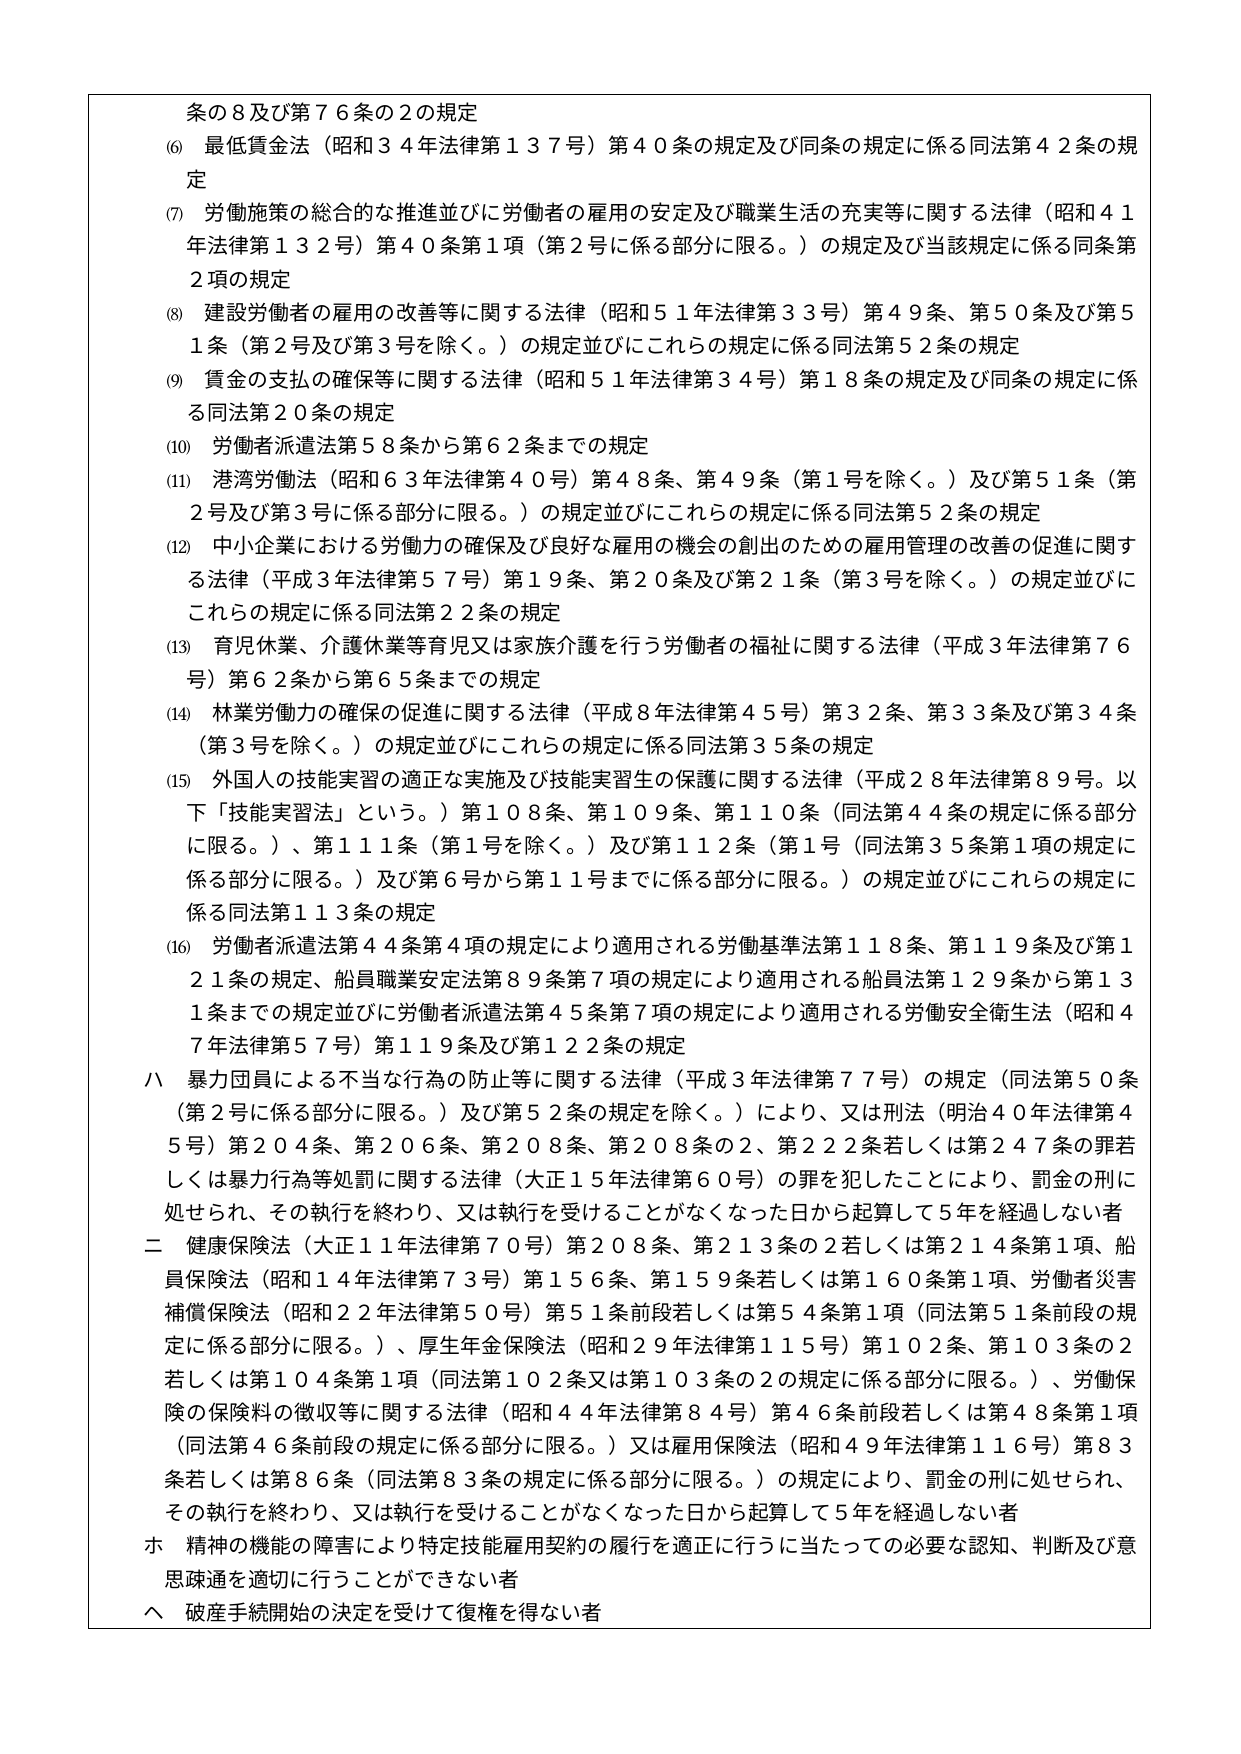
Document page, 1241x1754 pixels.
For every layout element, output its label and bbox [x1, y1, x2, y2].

table_header [89, 95, 1150, 1628]
